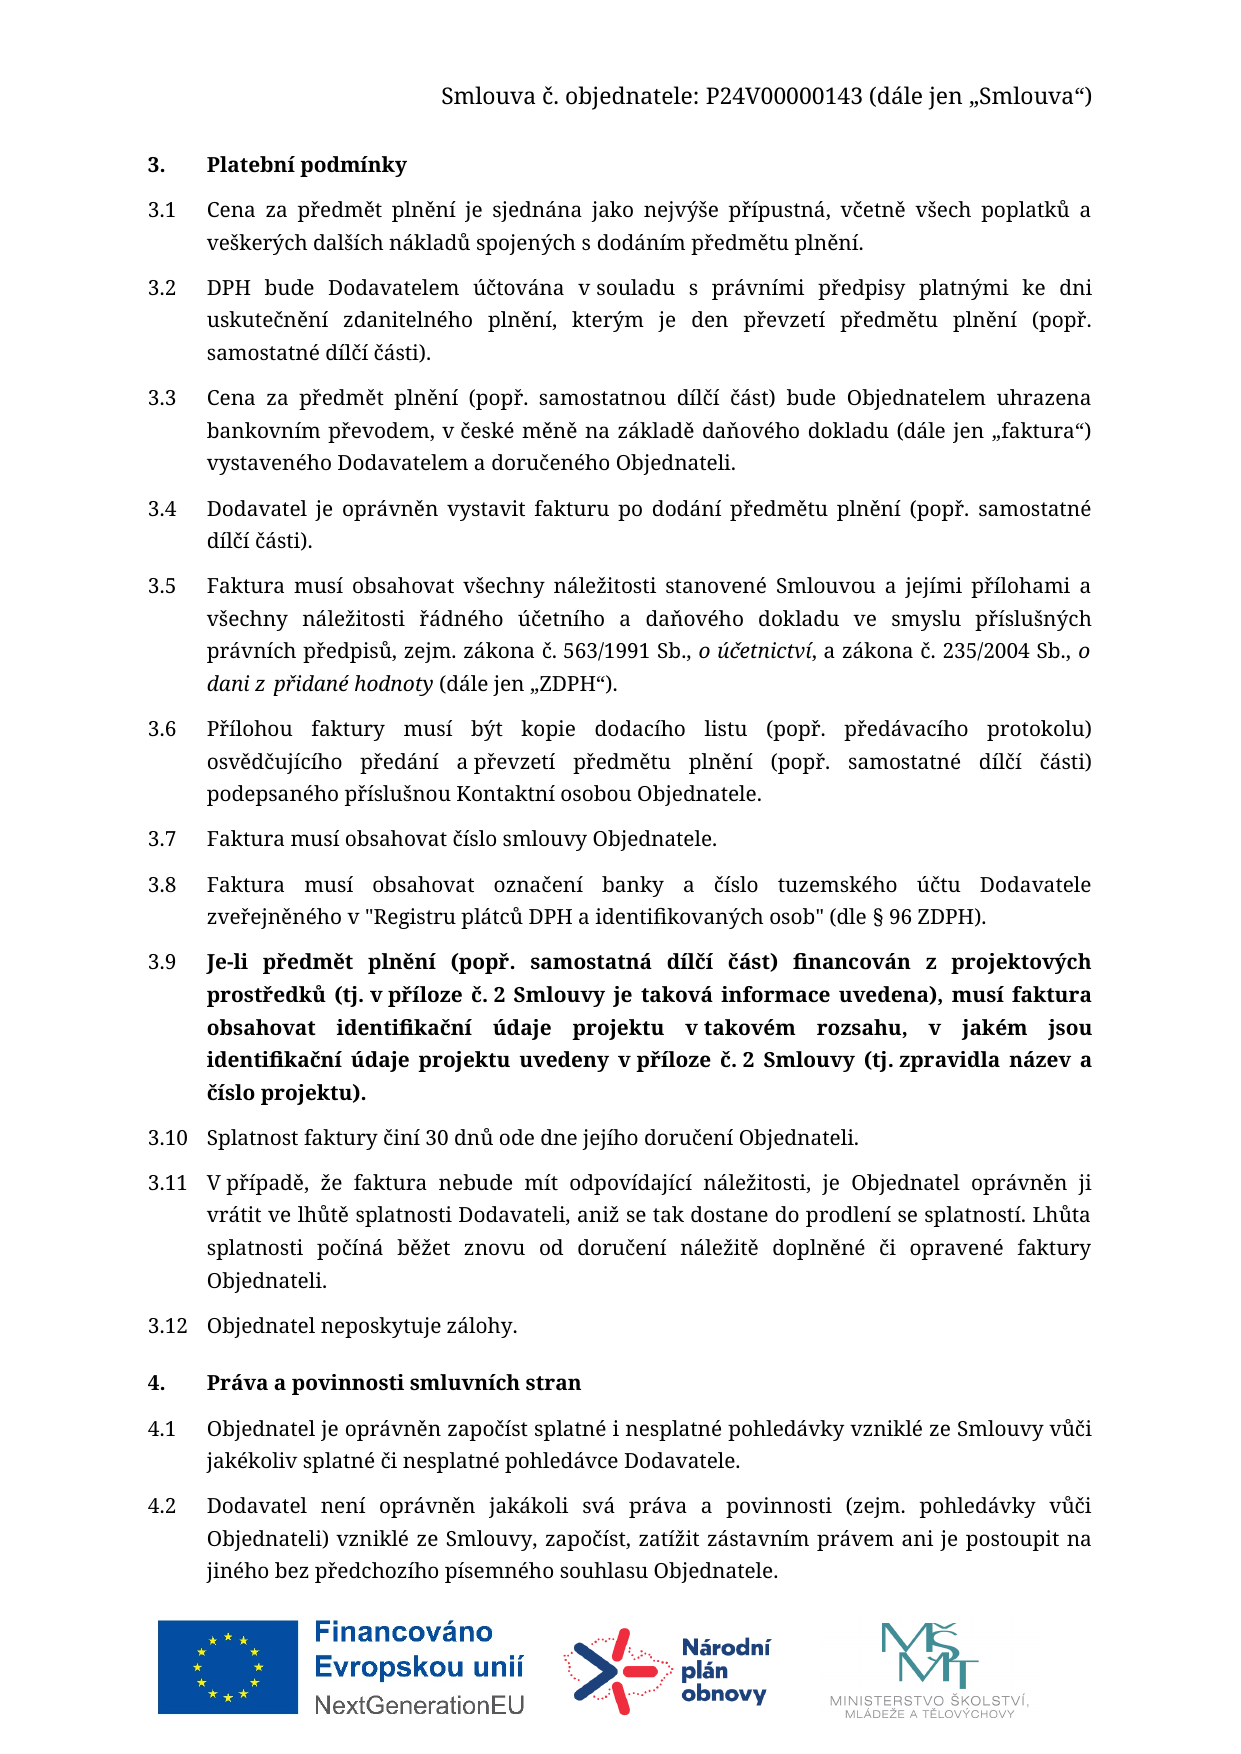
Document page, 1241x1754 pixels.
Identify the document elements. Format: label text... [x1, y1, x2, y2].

list Dodavatel není oprávněn jakákoli svá práva a povinnosti (zejm. pohledávky vůči Objednateli) vzniklé ze Smlouvy, započíst, zatížit zástavním právem ani je postoupit na jiného bez předchozího písemného souhlasu Objednatele. [148, 1491, 1093, 1585]
list Cena za předmět plnění (popř. samostatnou dílčí část) bude Objednatelem uhrazena bankovním převodem, v české měně na základě daňového dokladu (dále jen „faktura“) vystaveného Dodavatelem a doručeného Objednateli. [148, 383, 1093, 477]
list Objednatel je oprávněn započíst splatné i nesplatné pohledávky vzniklé ze Smlouvy vůči jakékoliv splatné či nesplatné pohledávce Dodavatele. [148, 1414, 1093, 1475]
list Splatnost faktury činí 30 dnů ode dne jejího doručení Objednateli. [148, 1123, 1093, 1151]
list Práva a povinnosti smluvních stran [148, 1368, 1093, 1397]
list Faktura musí obsahovat označení banky a číslo tuzemského účtu Dodavatele zveřejněného v "Registru plátců DPH a identifikovaných osob" (dle § 96 ZDPH). [148, 870, 1093, 931]
list Přílohou faktury musí být kopie dodacího listu (popř. předávacího protokolu) osvědčujícího předání a převzetí předmětu plnění (popř. samostatné dílčí části) podepsaného příslušnou Kontaktní osobou Objednatele. [148, 714, 1093, 808]
list Dodavatel je oprávněn vystavit fakturu po dodání předmětu plnění (popř. samostatné dílčí části). [148, 494, 1093, 555]
picture [147, 1605, 789, 1726]
list Faktura musí obsahovat číslo smlouvy Objednatele. [148, 824, 1093, 853]
list Objednatel neposkytuje zálohy. [148, 1311, 1093, 1339]
list Je-li předmět plnění (popř. samostatná dílčí část) financován z projektových prostředků (tj. v příloze č. 2 Smlouvy je taková informace uvedena), musí faktura obsahovat identifikační údaje projektu v takovém rozsahu, v jakém jsou identifikační údaje projektu uvedeny v příloze č. 2 Smlouvy (tj. zpravidla název a číslo projektu). [148, 947, 1093, 1106]
picture [820, 1616, 1039, 1726]
list V případě, že faktura nebude mít odpovídající náležitosti, je Objednatel oprávněn ji vrátit ve lhůtě splatnosti Dodavateli, aniž se tak dostane do prodlení se splatností. Lhůta splatnosti počíná běžet znovu od doručení náležitě doplněné či opravené faktury Objednateli. [148, 1168, 1093, 1294]
list Platební podmínky [148, 150, 1093, 179]
list Faktura musí obsahovat všechny náležitosti stanovené Smlouvou a jejími přílohami a všechny náležitosti řádného účetního a daňového dokladu ve smyslu příslušných právních předpisů, zejm. zákona č. 563/1991 Sb., o účetnictví, a zákona č. 235/2004 Sb., o dani z přidané hodnoty (dále jen „ZDPH“). [148, 571, 1093, 698]
list DPH bude Dodavatelem účtována v souladu s právními předpisy platnými ke dni uskutečnění zdanitelného plnění, kterým je den převzetí předmětu plnění (popř. samostatné dílčí části). [148, 273, 1093, 367]
list Cena za předmět plnění je sjednána jako nejvýše přípustná, včetně všech poplatků a veškerých dalších nákladů spojených s dodáním předmětu plnění. [148, 195, 1093, 256]
